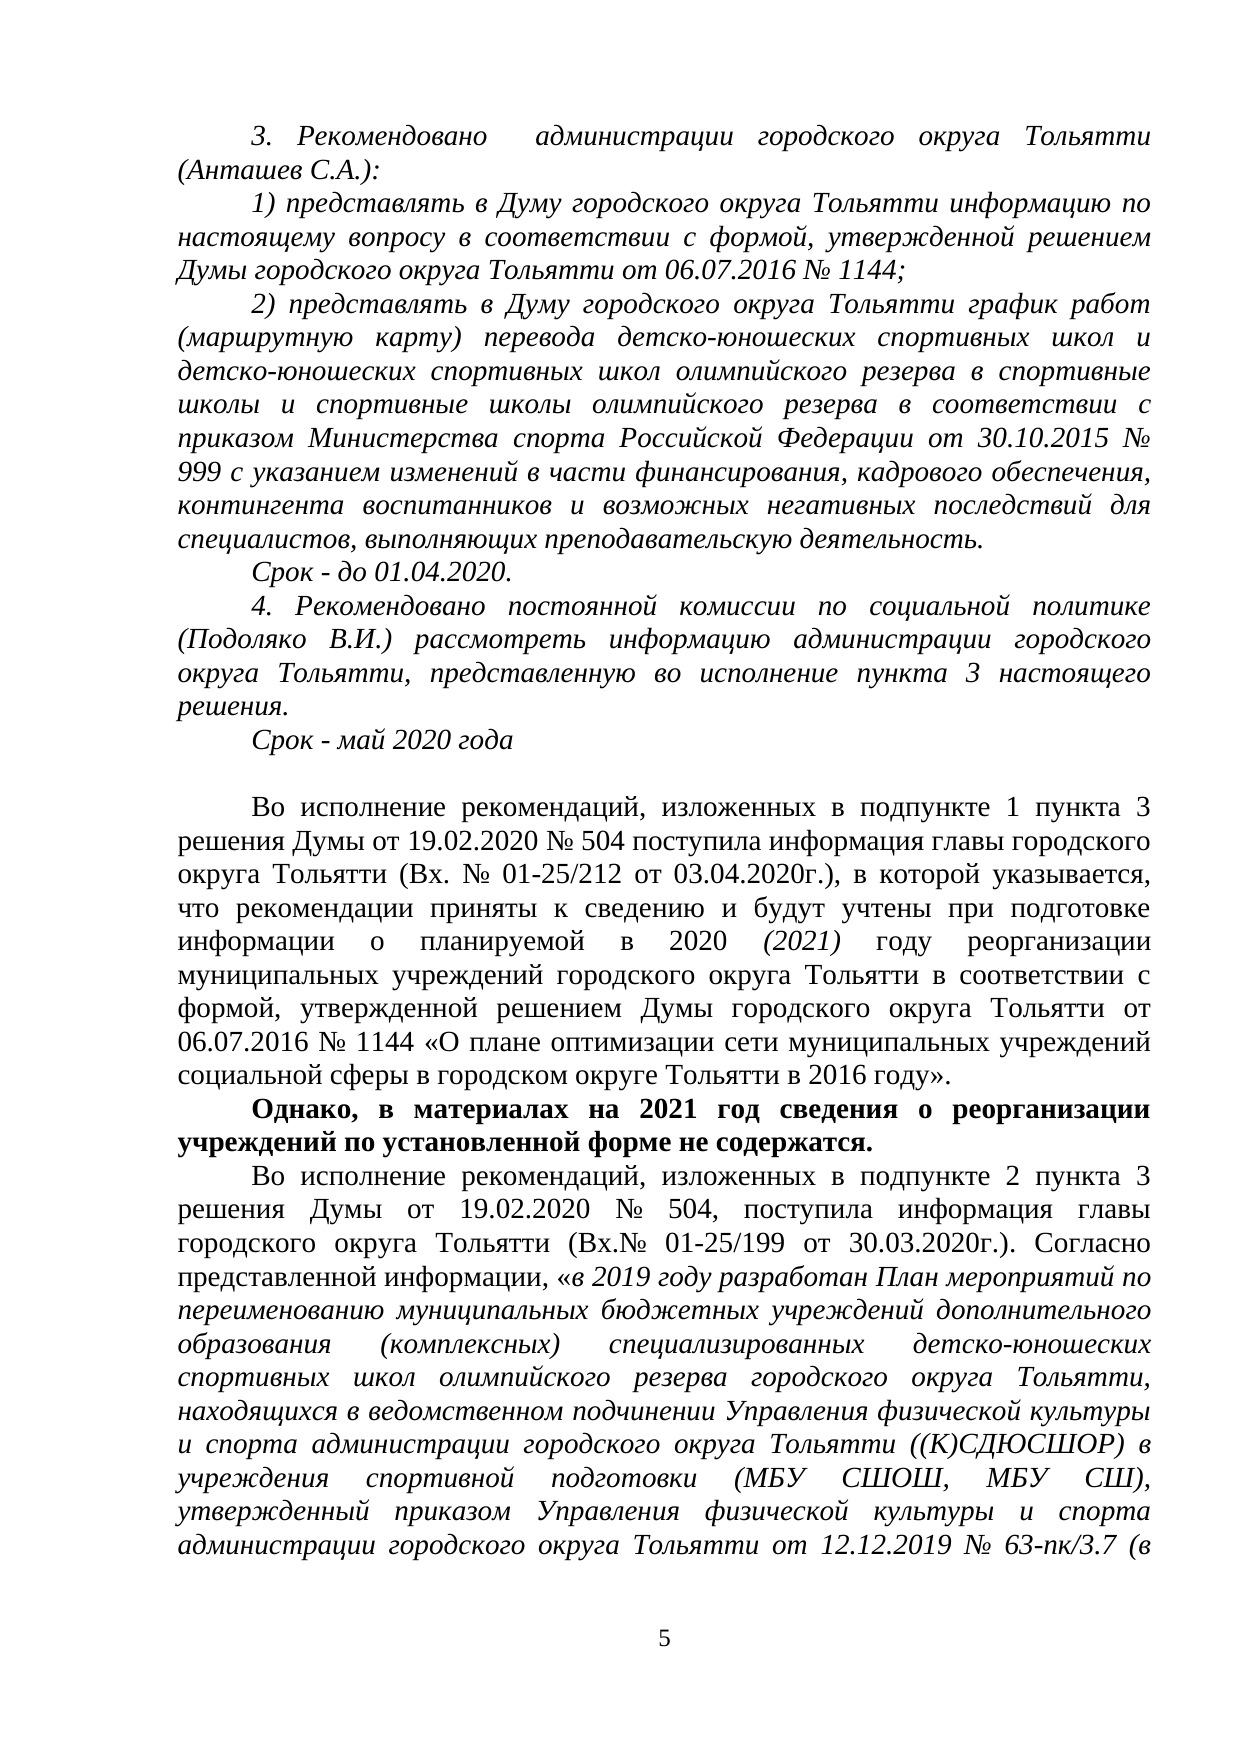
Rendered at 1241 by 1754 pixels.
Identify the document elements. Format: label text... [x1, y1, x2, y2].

text Однако, в материалах на 2021 год сведения о реорганизации учреждений по установленной форме не содержатся. [177, 1091, 1152, 1158]
text Срок - до 01.04.2020. [177, 554, 1152, 588]
text 3. Рекомендовано администрации городского округа Тольятти (Анташев С.А.): [177, 118, 1152, 185]
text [177, 1158, 1152, 1561]
text 2) представлять в Думу городского округа Тольятти график работ (маршрутную карту) перевода детско-юношеских спортивных школ и детско-юношеских спортивных школ олимпийского резерва в спортивные школы и спортивные школы олимпийского резерва в соответствии с приказом Министерства спорта Российской Федерации от 30.10.2015 № 999 с указанием изменений в части финансирования, кадрового обеспечения, контингента воспитанников и возможных негативных последствий для специалистов, выполняющих преподавательскую деятельность. [177, 286, 1152, 554]
text 1) представлять в Думу городского округа Тольятти информацию по настоящему вопросу в соответствии с формой, утвержденной решением Думы городского округа Тольятти от 06.07.2016 № 1144; [177, 185, 1152, 286]
text Срок - май 2020 года [177, 722, 1152, 756]
text Во исполнение рекомендаций, изложенных в подпункте 1 пункта 3 решения Думы от 19.02.2020 № 504 поступила информация главы городского округа Тольятти (Вх. № 01-25/212 от 03.04.2020г.), в которой указывается, что рекомендации приняты к сведению и будут учтены при подготовке информации о планируемой в 2020 (2021) году реорганизации муниципальных учреждений городского округа Тольятти в соответствии с формой, утвержденной решением Думы городского округа Тольятти от 06.07.2016 № 1144 «О плане оптимизации сети муниципальных учреждений социальной сферы в городском округе Тольятти в 2016 году». [177, 789, 1152, 1091]
text 4. Рекомендовано постоянной комиссии по социальной политике (Подоляко В.И.) рассмотреть информацию администрации городского округа Тольятти, представленную во исполнение пункта 3 настоящего решения. [177, 588, 1152, 722]
